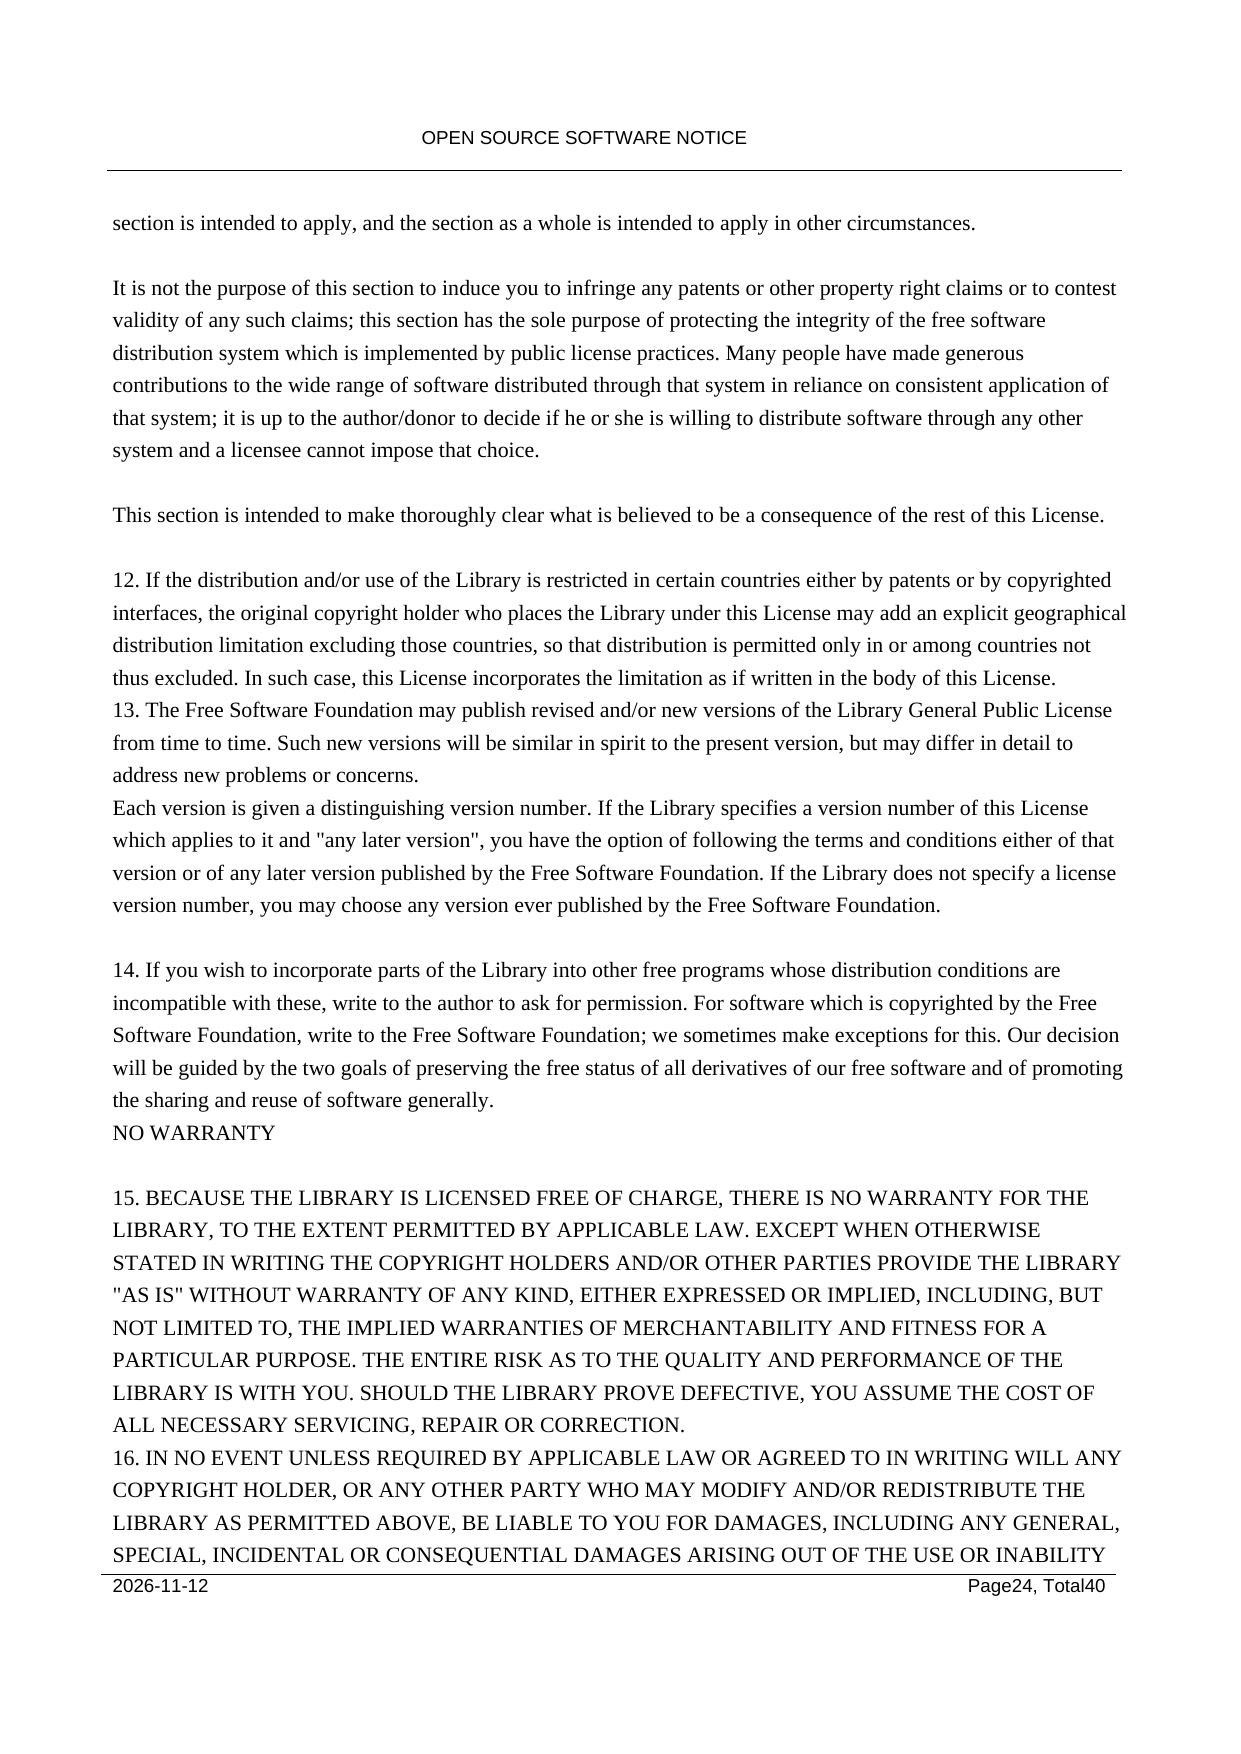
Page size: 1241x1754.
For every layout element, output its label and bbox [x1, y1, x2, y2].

text [112, 206, 1128, 1571]
